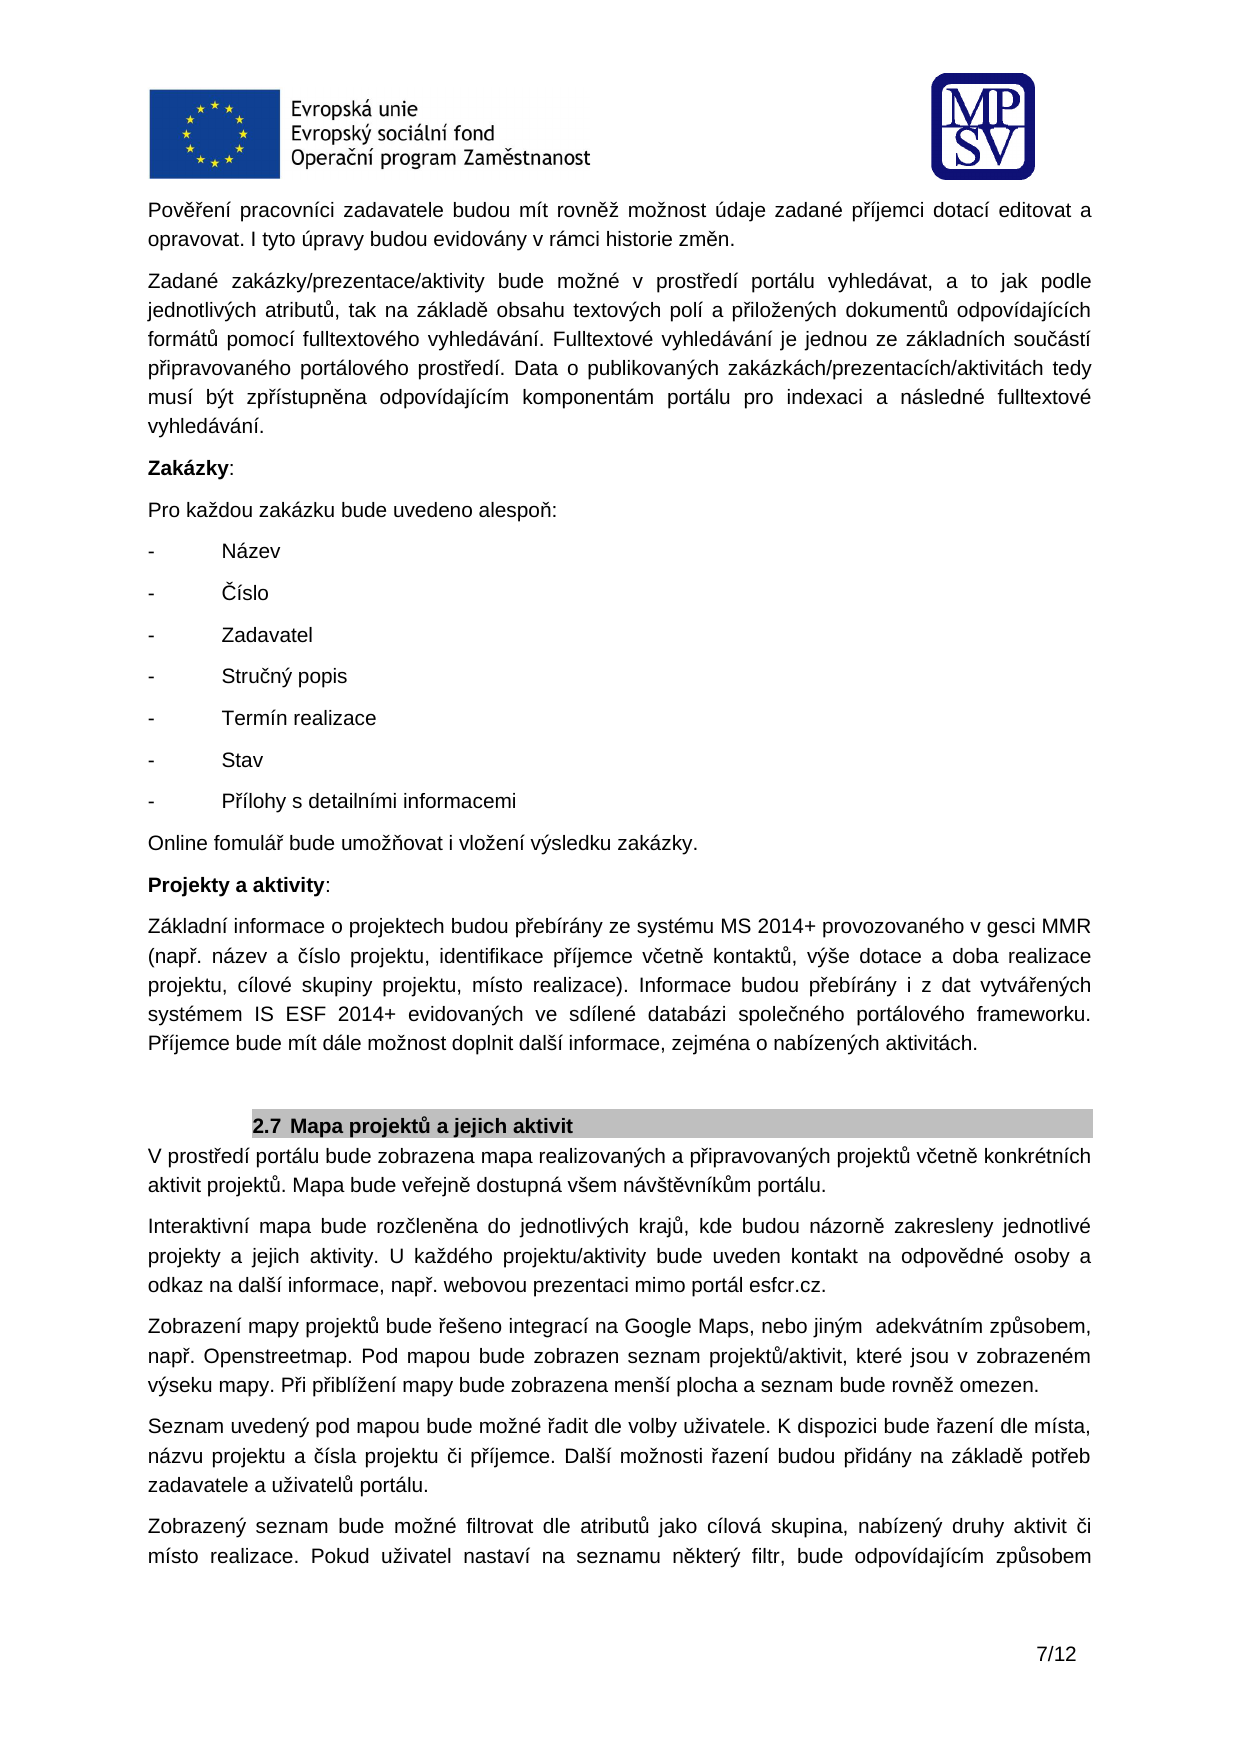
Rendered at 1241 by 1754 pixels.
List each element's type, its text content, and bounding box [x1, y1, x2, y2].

list Mapa projektů a jejich aktivit [252, 1109, 1093, 1138]
text Interaktivní mapa bude rozčleněna do jednotlivých krajů, kde budou názorně zakresleny jednotlivé projekty a jejich aktivity. U každého projektu/aktivity bude uveden kontakt na odpovědné osoby a odkaz na další informace, např. webovou prezentaci mimo portál esfcr.cz. [148, 1209, 1093, 1297]
text Online fomulář bude umožňovat i vložení výsledku zakázky. [148, 826, 1093, 855]
text Zakázky: [148, 451, 1093, 480]
text Seznam uvedený pod mapou bude možné řadit dle volby uživatele. K dispozici bude řazení dle místa, názvu projektu a čísla projektu či příjemce. Další možnosti řazení budou přidány na základě potřeb zadavatele a uživatelů portálu. [148, 1409, 1093, 1497]
text Zobrazení mapy projektů bude řešeno integrací na Google Maps, nebo jiným adekvátním způsobem, např. Openstreetmap. Pod mapou bude zobrazen seznam projektů/aktivit, které jsou v zobrazeném výseku mapy. Při přiblížení mapy bude zobrazena menší plocha a seznam bude rovněž omezen. [148, 1309, 1093, 1397]
text - Číslo [148, 576, 1093, 605]
text Pro každou zakázku bude uvedeno alespoň: [148, 492, 1093, 522]
text Zadané zakázky/prezentace/aktivity bude možné v prostředí portálu vyhledávat, a to jak podle jednotlivých atributů, tak na základě obsahu textových polí a přiložených dokumentů odpovídajících formátů pomocí fulltextového vyhledávání. Fulltextové vyhledávání je jednou ze základních součástí připravovaného portálového prostředí. Data o publikovaných zakázkách/prezentacích/aktivitách tedy musí být zpřístupněna odpovídajícím komponentám portálu pro indexaci a následné fulltextové vyhledávání. [148, 263, 1093, 438]
text Základní informace o projektech budou přebírány ze systému MS 2014+ provozovaného v gesci MMR (např. název a číslo projektu, identifikace příjemce včetně kontaktů, výše dotace a doba realizace projektu, cílové skupiny projektu, místo realizace). Informace budou přebírány i z dat vytvářených systémem IS ESF 2014+ evidovaných ve sdílené databázi společného portálového frameworku. Příjemce bude mít dále možnost doplnit další informace, zejména o nabízených aktivitách. [148, 909, 1093, 1055]
text V prostředí portálu bude zobrazena mapa realizovaných a připravovaných projektů včetně konkrétních aktivit projektů. Mapa bude veřejně dostupná všem návštěvníkům portálu. [148, 1138, 1093, 1197]
text Projekty a aktivity: [148, 867, 1093, 897]
text - Termín realizace [148, 701, 1093, 730]
text - Zadavatel [148, 617, 1093, 647]
text - Stručný popis [148, 659, 1093, 688]
text - Stav [148, 742, 1093, 772]
text - Název [148, 534, 1093, 563]
text Pověření pracovníci zadavatele budou mít rovněž možnost údaje zadané příjemci dotací editovat a opravovat. I tyto úpravy budou evidovány v rámci historie změn. [148, 192, 1093, 251]
picture [931, 73, 1035, 180]
text - Přílohy s detailními informacemi [148, 784, 1093, 813]
